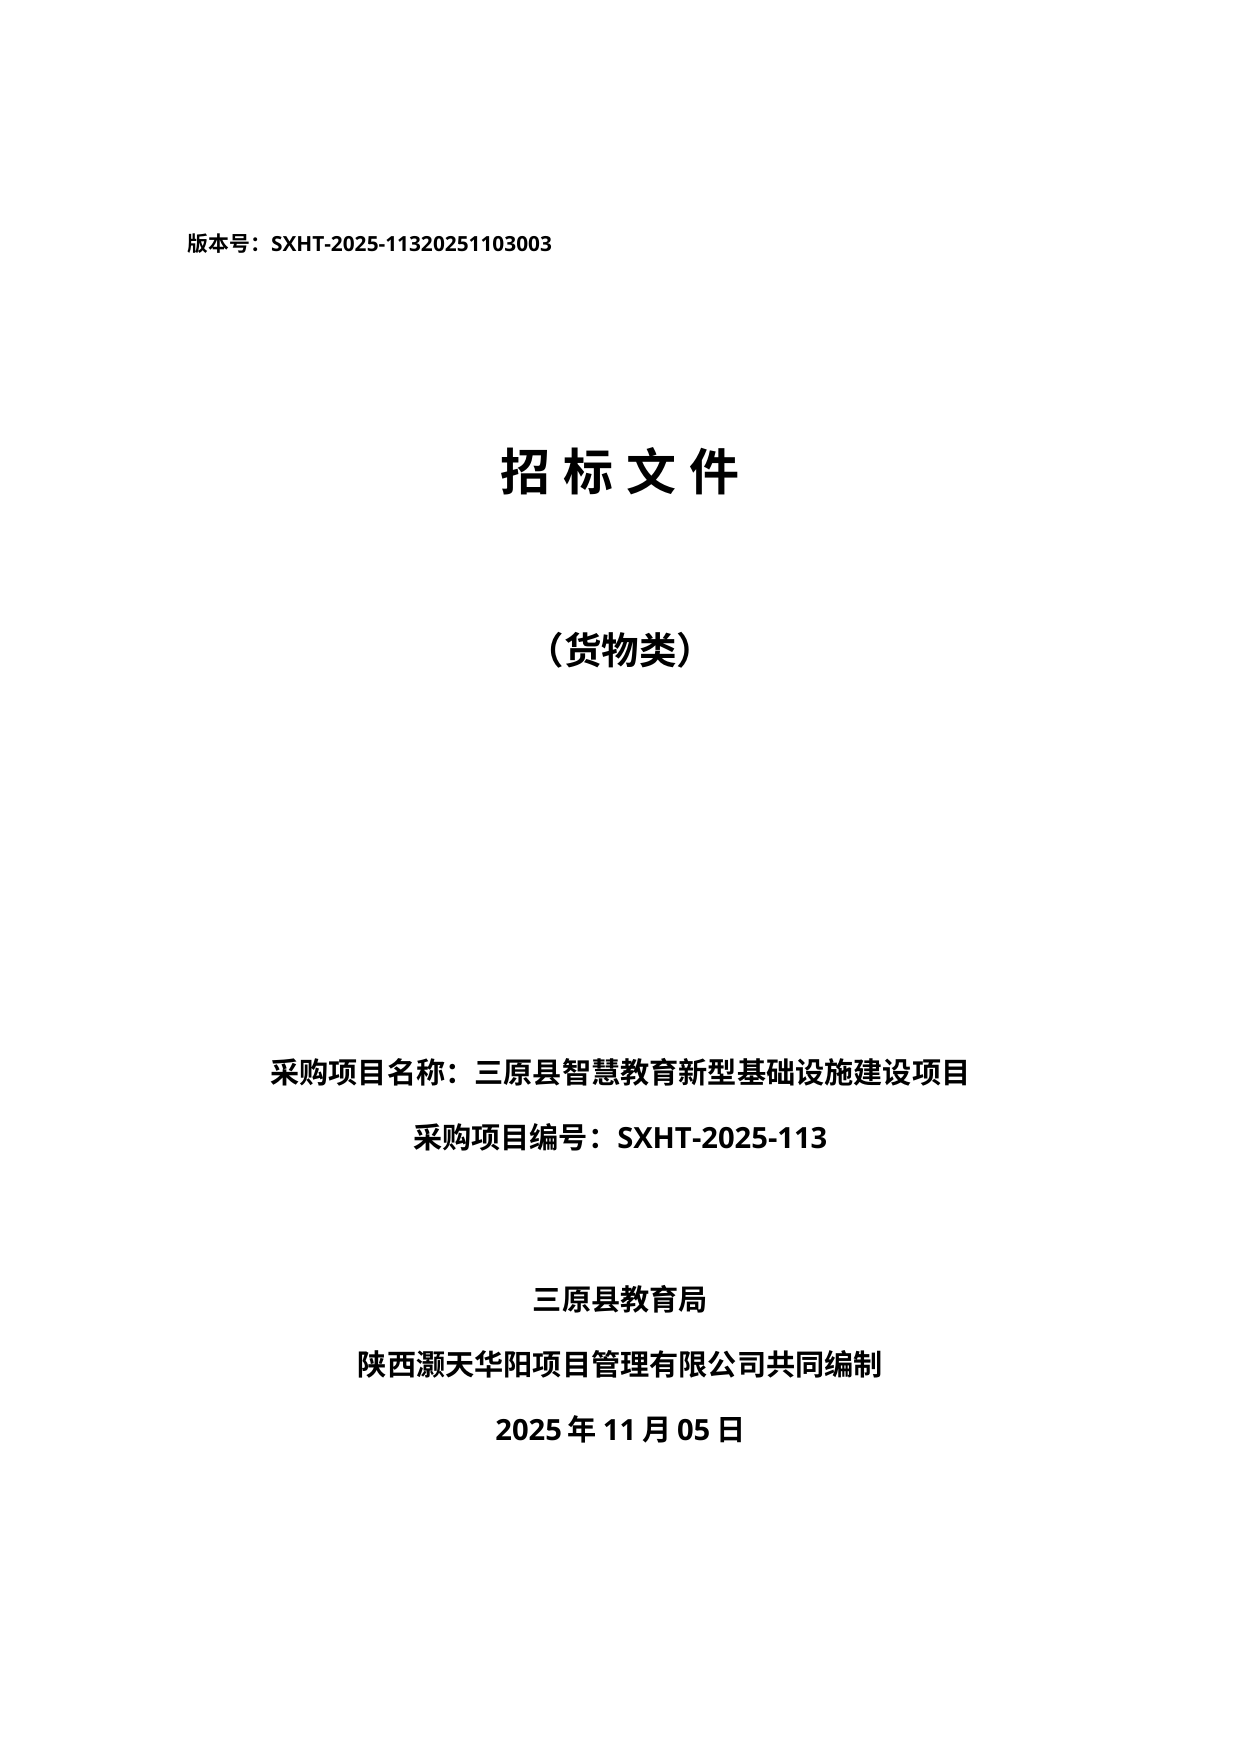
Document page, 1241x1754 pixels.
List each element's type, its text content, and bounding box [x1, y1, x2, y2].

text 陕西灏天华阳项目管理有限公司共同编制 [187, 1332, 1053, 1397]
text 2025年11月05日 [187, 1397, 1053, 1462]
text （货物类） [187, 617, 1053, 1039]
text 三原县教育局 [187, 1267, 1053, 1332]
text 版本号：SXHT-2025-11320251103003 [187, 227, 1053, 422]
text 采购项目编号：SXHT-2025-113 [187, 1104, 1053, 1267]
text 采购项目名称：三原县智慧教育新型基础设施建设项目 [187, 1039, 1053, 1104]
text 招 标 文 件 [187, 422, 1053, 617]
